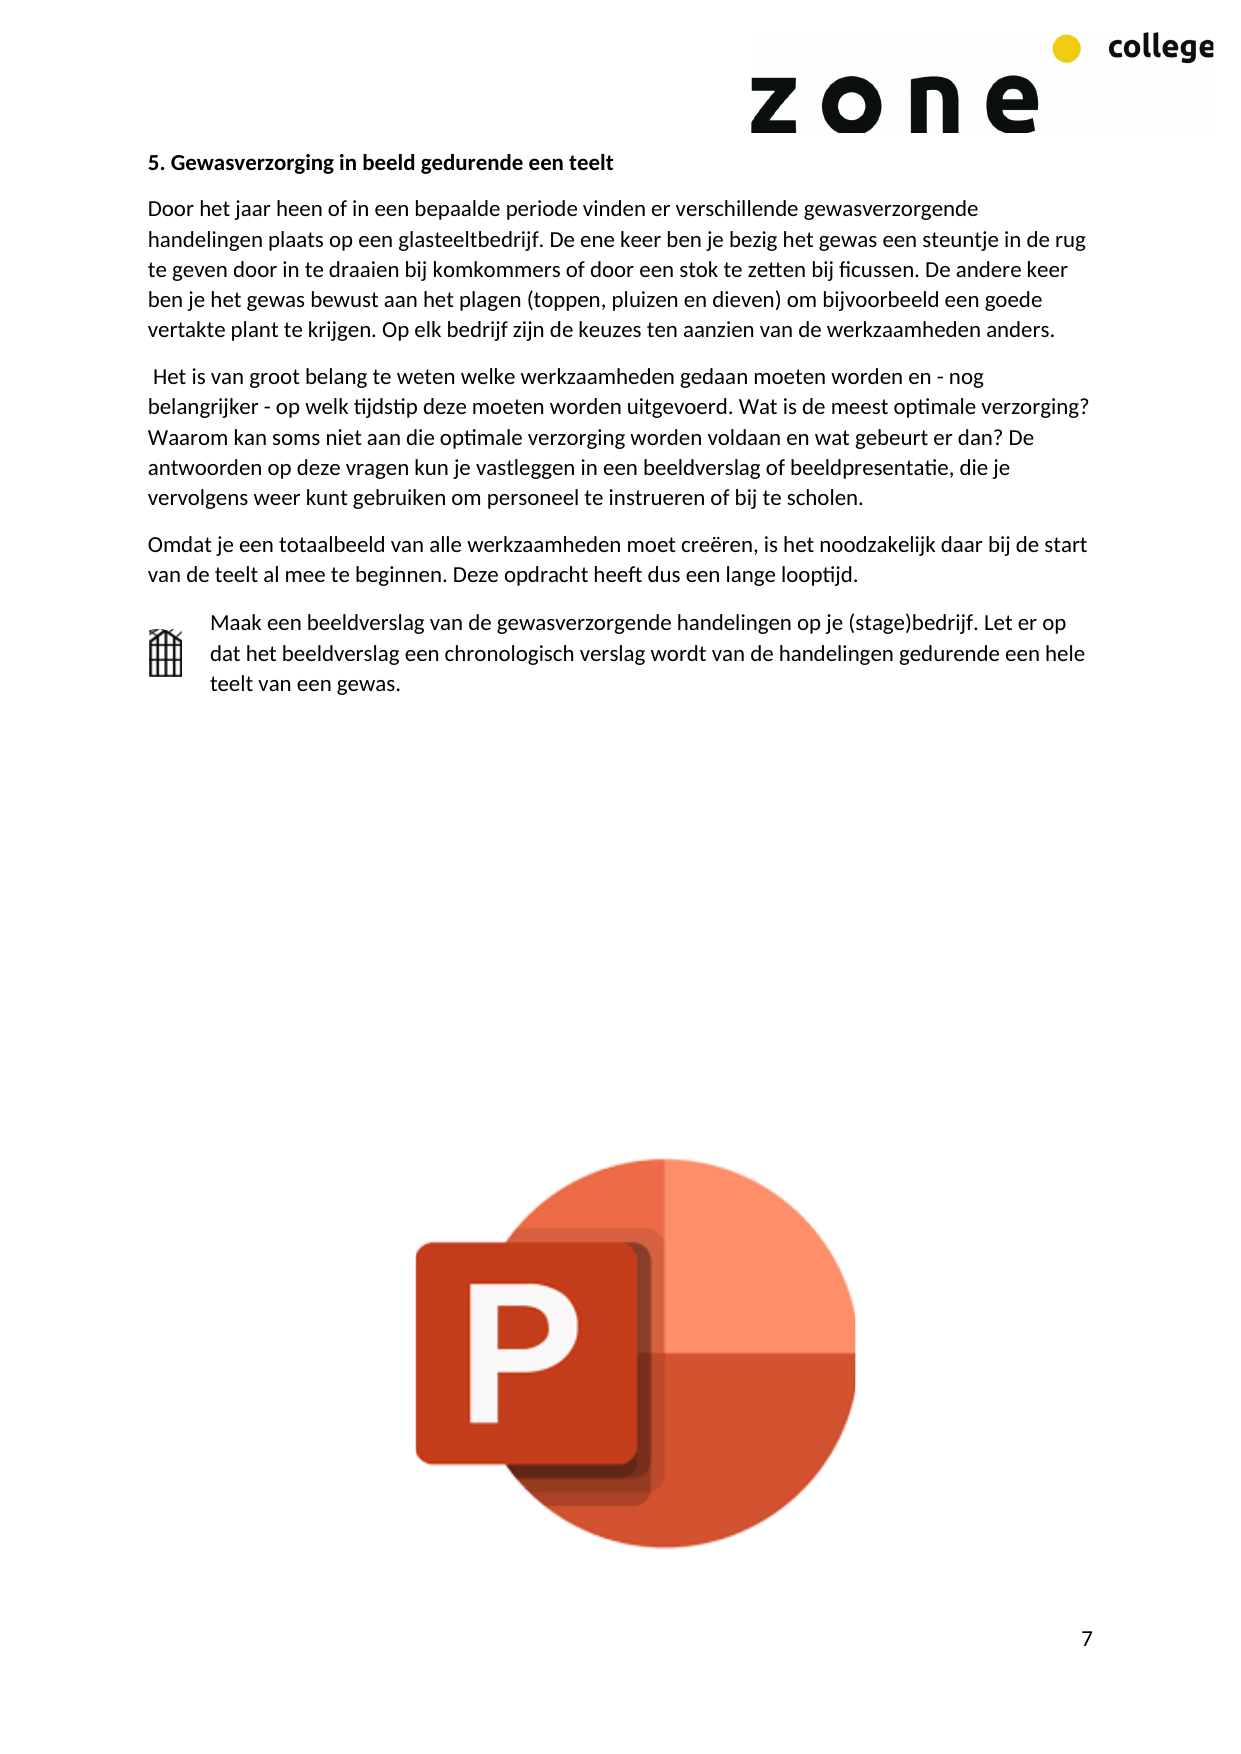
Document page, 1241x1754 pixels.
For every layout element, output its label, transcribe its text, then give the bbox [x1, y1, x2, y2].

picture [750, 32, 1214, 133]
text Omdat je een totaalbeeld van alle werkzaamheden moet creëren, is het noodzakelijk daar bij de start van de teelt al mee te beginnen. Deze opdracht heeft dus een lange looptijd. [148, 530, 1093, 588]
table_header Maak een beeldverslag van de gewasverzorgende handelingen op je (stage)bedrijf. Let er op dat het beeldverslag een chronologisch verslag wordt van de handelingen gedurende een hele teelt van een gewas. [208, 607, 1093, 717]
picture [149, 629, 182, 677]
text 5. Gewasverzorging in beeld gedurende een teelt [148, 148, 1093, 176]
table_header [148, 607, 208, 717]
picture [415, 1133, 856, 1573]
text Het is van groot belang te weten welke werkzaamheden gedaan moeten worden en - nog belangrijker - op welk tijdstip deze moeten worden uitgevoerd. Wat is de meest optimale verzorging? Waarom kan soms niet aan die optimale verzorging worden voldaan en wat gebeurt er dan? De antwoorden op deze vragen kun je vastleggen in een beeldverslag of beeldpresentatie, die je vervolgens weer kunt gebruiken om personeel te instrueren of bij te scholen. [148, 362, 1093, 511]
text Door het jaar heen of in een bepaalde periode vinden er verschillende gewasverzorgende handelingen plaats op een glasteeltbedrijf. De ene keer ben je bezig het gewas een steuntje in de rug te geven door in te draaien bij komkommers of door een stok te zetten bij ficussen. De andere keer ben je het gewas bewust aan het plagen (toppen, pluizen en dieven) om bijvoorbeeld een goede vertakte plant te krijgen. Op elk bedrijf zijn de keuzes ten aanzien van de werkzaamheden anders. [148, 194, 1093, 343]
